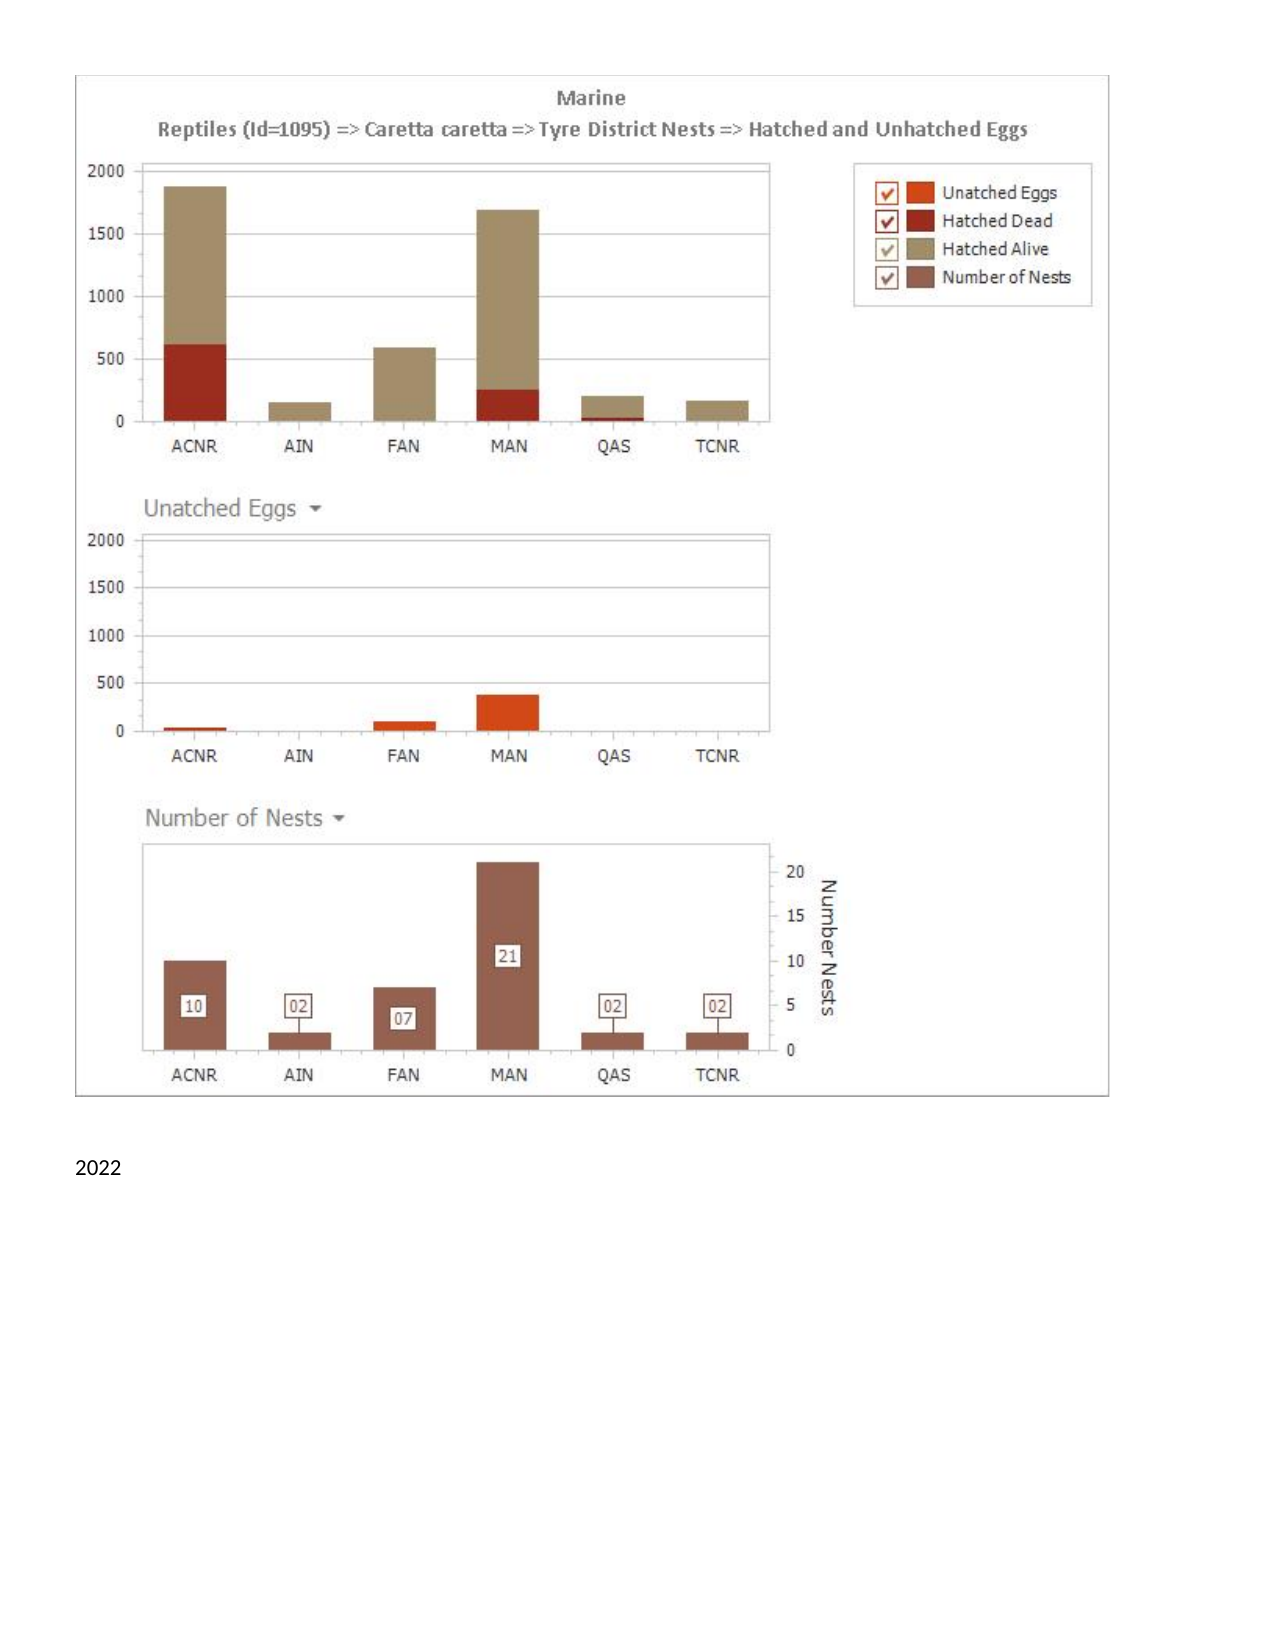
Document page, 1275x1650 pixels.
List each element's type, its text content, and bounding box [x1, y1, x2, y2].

picture [75, 75, 1110, 1097]
text 2022 [75, 1153, 1200, 1181]
